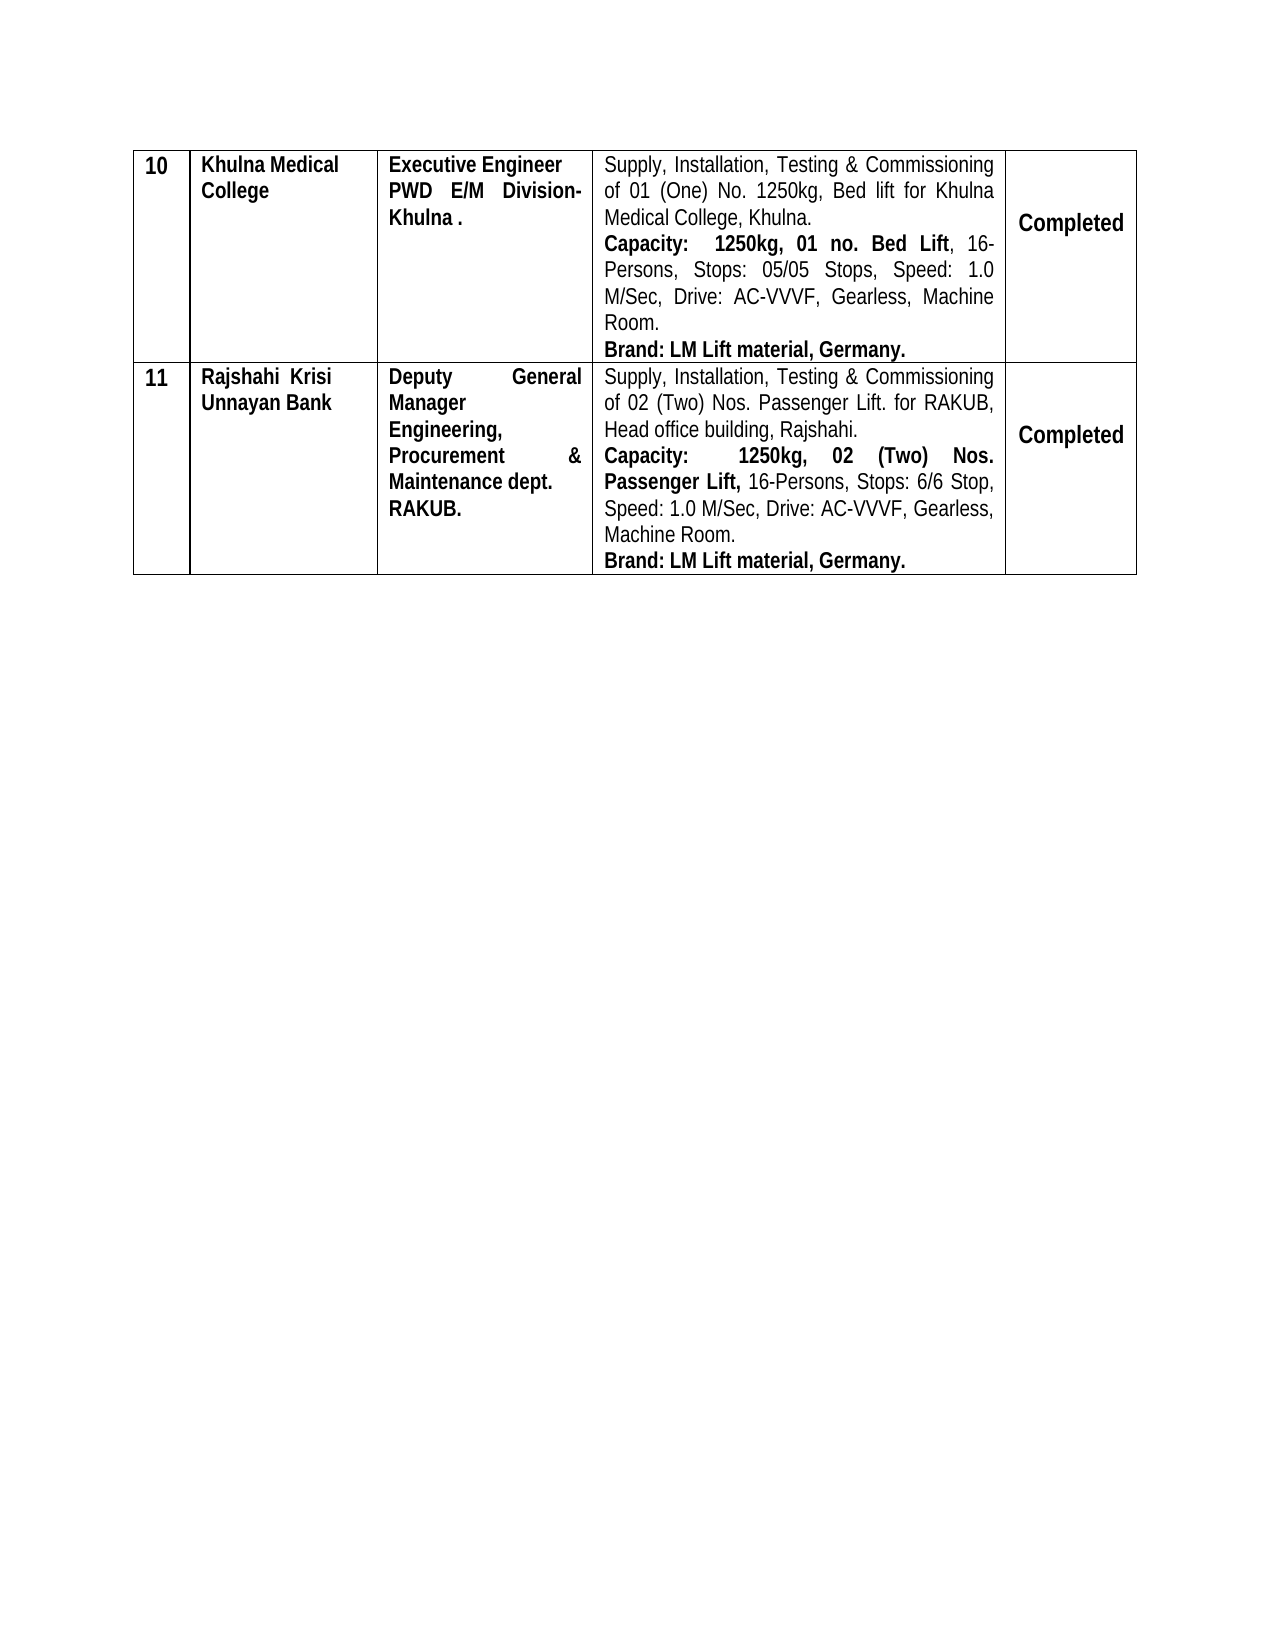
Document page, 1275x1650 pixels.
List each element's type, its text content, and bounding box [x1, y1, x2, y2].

table_cell Executive Engineer PWD E/M Division-Khulna . [378, 151, 592, 362]
table_cell Deputy General Manager Engineering, Procurement & Maintenance dept. RAKUB. [378, 363, 592, 574]
table_cell 10 [134, 151, 189, 362]
table_cell Supply, Installation, Testing & Commissioning of 01 (One) No. 1250kg, Bed lift for Khulna Medical College, Khulna. Capacity: 1250kg, 01 no. Bed Lift, 16-Persons, Stops: 05/05 Stops, Speed: 1.0 M/Sec, Drive: AC-VVVF, Gearless, Machine Room. Brand: LM Lift material, Germany. [593, 151, 1005, 362]
table_cell Rajshahi Krisi Unnayan Bank [191, 363, 377, 574]
table_cell Supply, Installation, Testing & Commissioning of 02 (Two) Nos. Passenger Lift. for RAKUB, Head office building, Rajshahi. Capacity: 1250kg, 02 (Two) Nos. Passenger Lift, 16-Persons, Stops: 6/6 Stop, Speed: 1.0 M/Sec, Drive: AC-VVVF, Gearless, Machine Room. Brand: LM Lift material, Germany. [593, 363, 1005, 574]
table_cell Completed [1006, 151, 1136, 362]
table_cell Khulna Medical College [191, 151, 377, 362]
table_cell Completed [1006, 363, 1136, 574]
table_cell 11 [134, 363, 189, 574]
